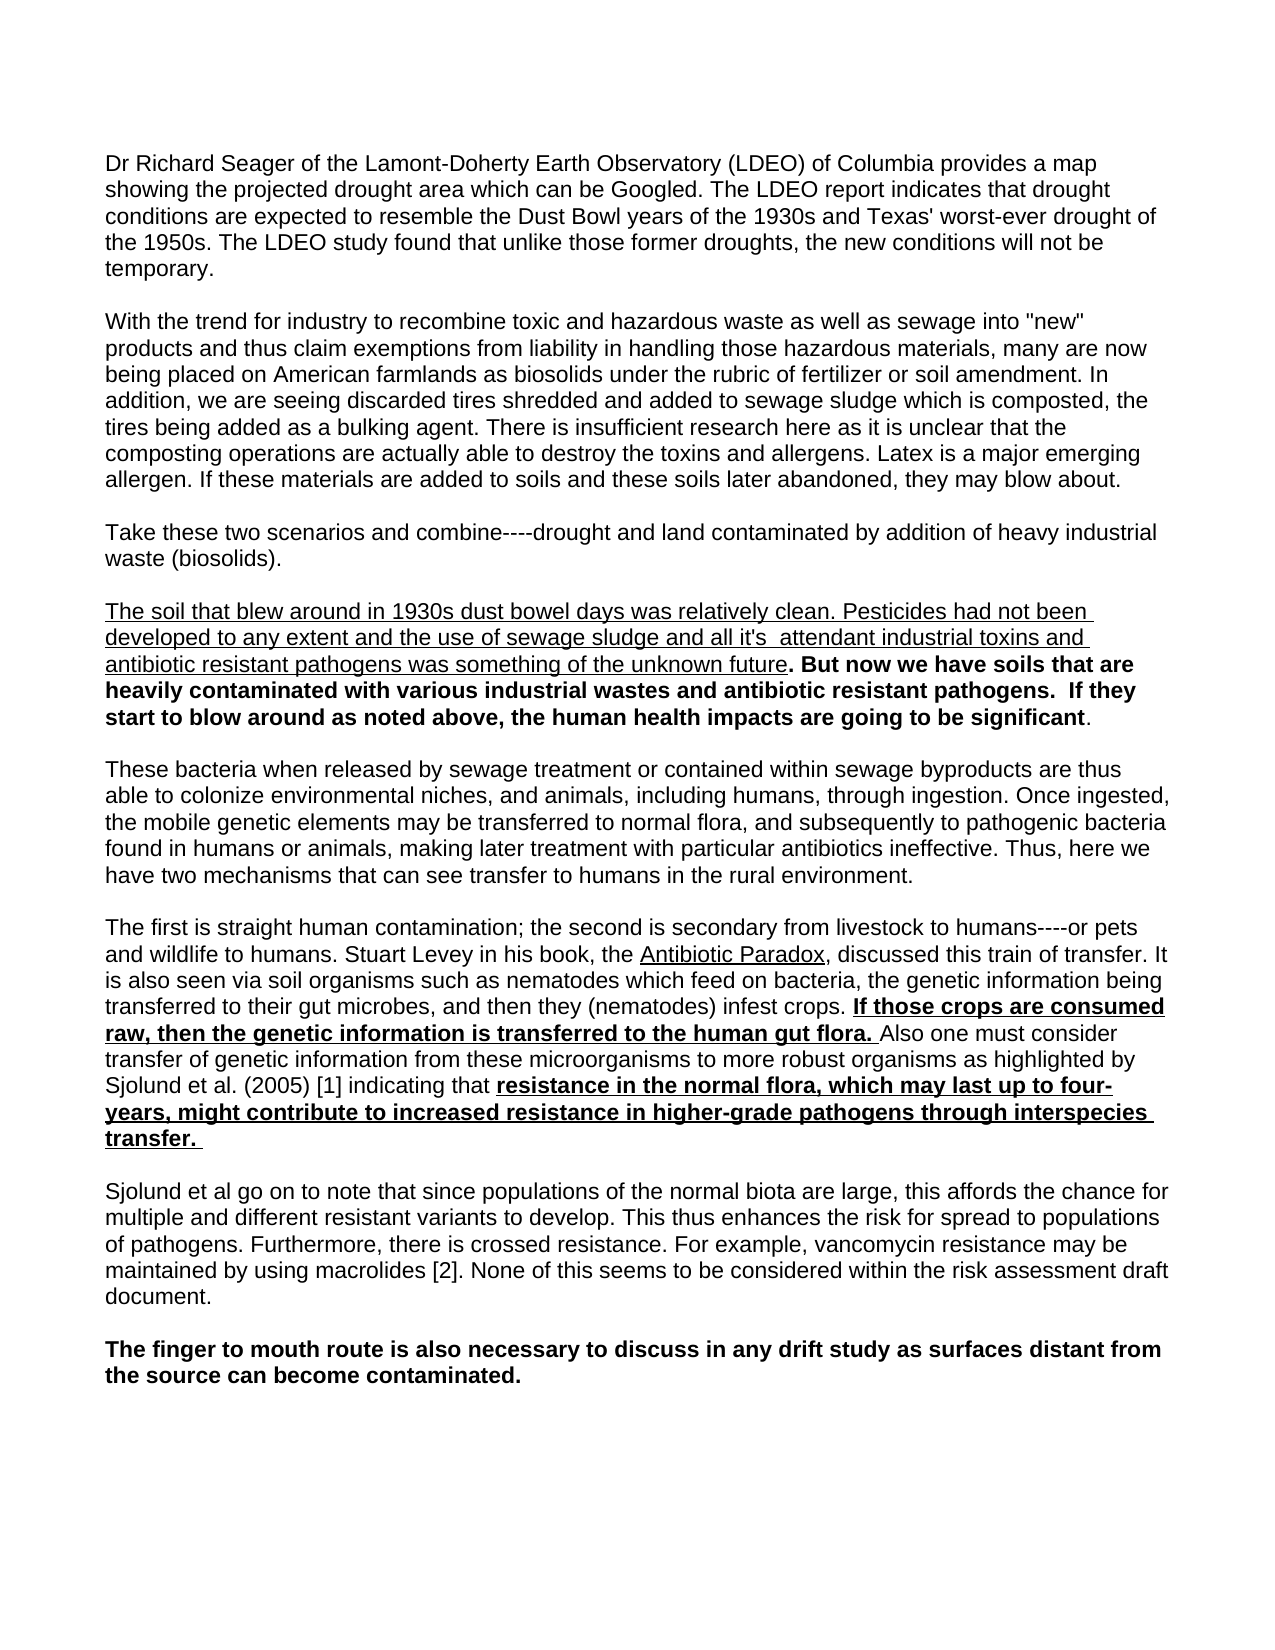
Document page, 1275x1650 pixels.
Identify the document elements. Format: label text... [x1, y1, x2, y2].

text Dr Richard Seager of the Lamont-Doherty Earth Observatory (LDEO) of Columbia provides a map showing the projected drought area which can be Googled. The LDEO report indicates that drought conditions are expected to resemble the Dust Bowl years of the 1930s and Texas' worst-ever drought of the 1950s. The LDEO study found that unlike those former droughts, the new conditions will not be temporary. [105, 150, 1170, 282]
text With the trend for industry to recombine toxic and hazardous waste as well as sewage into "new" products and thus claim exemptions from liability in handling those hazardous materials, many are now being placed on American farmlands as biosolids under the rubric of fertilizer or soil amendment. In addition, we are seeing discarded tires shredded and added to sewage sludge which is composted, the tires being added as a bulking agent. There is insufficient research here as it is unclear that the composting operations are actually able to destroy the toxins and allergens. Latex is a major emerging allergen. If these materials are added to soils and these soils later abandoned, they may blow about. Take these two scenarios and combine----drought and land contaminated by addition of heavy industrial waste (biosolids). The soil that blew around in 1930s dust bowel days was relatively clean. Pesticides had not been developed to any extent and the use of sewage sludge and all it's attendant industrial toxins and antibiotic resistant pathogens was something of the unknown future. But now we have soils that are heavily contaminated with various industrial wastes and antibiotic resistant pathogens. If they start to blow around as noted above, the human health impacts are going to be significant. These bacteria when released by sewage treatment or contained within sewage byproducts are thus able to colonize environmental niches, and animals, including humans, through ingestion. Once ingested, the mobile genetic elements may be transferred to normal flora, and subsequently to pathogenic bacteria found in humans or animals, making later treatment with particular antibiotics ineffective. Thus, here we have two mechanisms that can see transfer to humans in the rural environment. [105, 282, 1170, 888]
text The first is straight human contamination; the second is secondary from livestock to humans----or pets and wildlife to humans. Stuart Levey in his book, the Antibiotic Paradox, discussed this train of transfer. It is also seen via soil organisms such as nematodes which feed on bacteria, the genetic information being transferred to their gut microbes, and then they (nematodes) infest crops. If those crops are consumed raw, then the genetic information is transferred to the human gut flora. Also one must consider transfer of genetic information from these microorganisms to more robust organisms as highlighted by Sjolund et al. (2005) [1] indicating that resistance in the normal flora, which may last up to four-years, might contribute to increased resistance in higher-grade pathogens through interspecies transfer. Sjolund et al go on to note that since populations of the normal biota are large, this affords the chance for multiple and different resistant variants to develop. This thus enhances the risk for spread to populations of pathogens. Furthermore, there is crossed resistance. For example, vancomycin resistance may be maintained by using macrolides [2]. None of this seems to be considered within the risk assessment draft document. The finger to mouth route is also necessary to discuss in any drift study as surfaces distant from the source can become contaminated. [105, 914, 1170, 1468]
